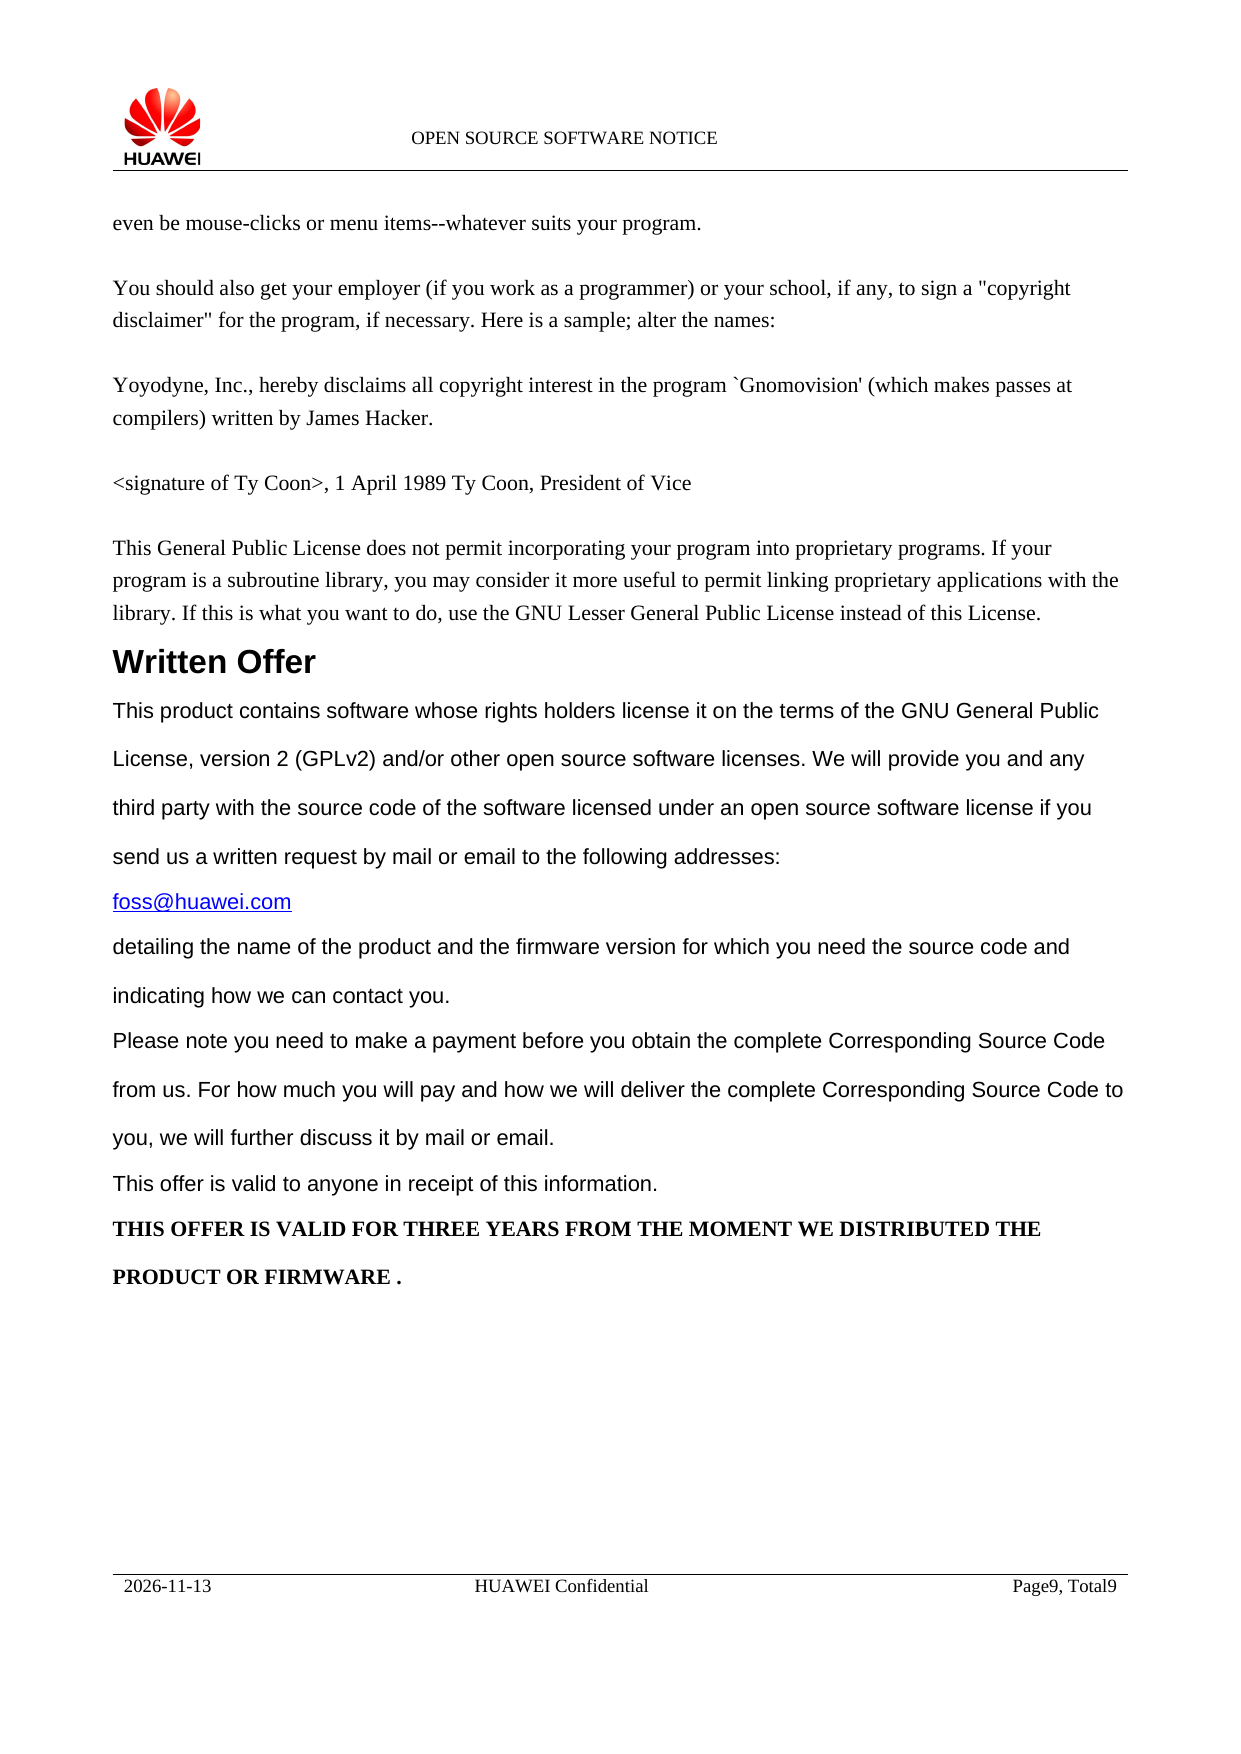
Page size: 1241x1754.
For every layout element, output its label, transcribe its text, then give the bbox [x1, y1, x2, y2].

text This offer is valid for three years from the moment we distributed the product or firmware . [112, 1212, 1128, 1293]
text detailing the name of the product and the firmware version for which you need the source code and indicating how we can contact you. [112, 930, 1128, 1012]
text This product contains software whose rights holders license it on the terms of the GNU General Public License, version 2 (GPLv2) and/or other open source software licenses. We will provide you and any third party with the source code of the software licensed under an open source software license if you send us a written request by mail or email to the following addresses: [112, 694, 1128, 873]
text Written Offer [112, 629, 1128, 694]
text Please note you need to make a payment before you obtain the complete Corresponding Source Code from us. For how much you will pay and how we will deliver the complete Corresponding Source Code to you, we will further discuss it by mail or email. [112, 1024, 1128, 1154]
text This offer is valid to anyone in receipt of this information. [112, 1167, 1128, 1199]
text foss@huawei.com [112, 885, 1128, 918]
picture [124, 88, 201, 165]
